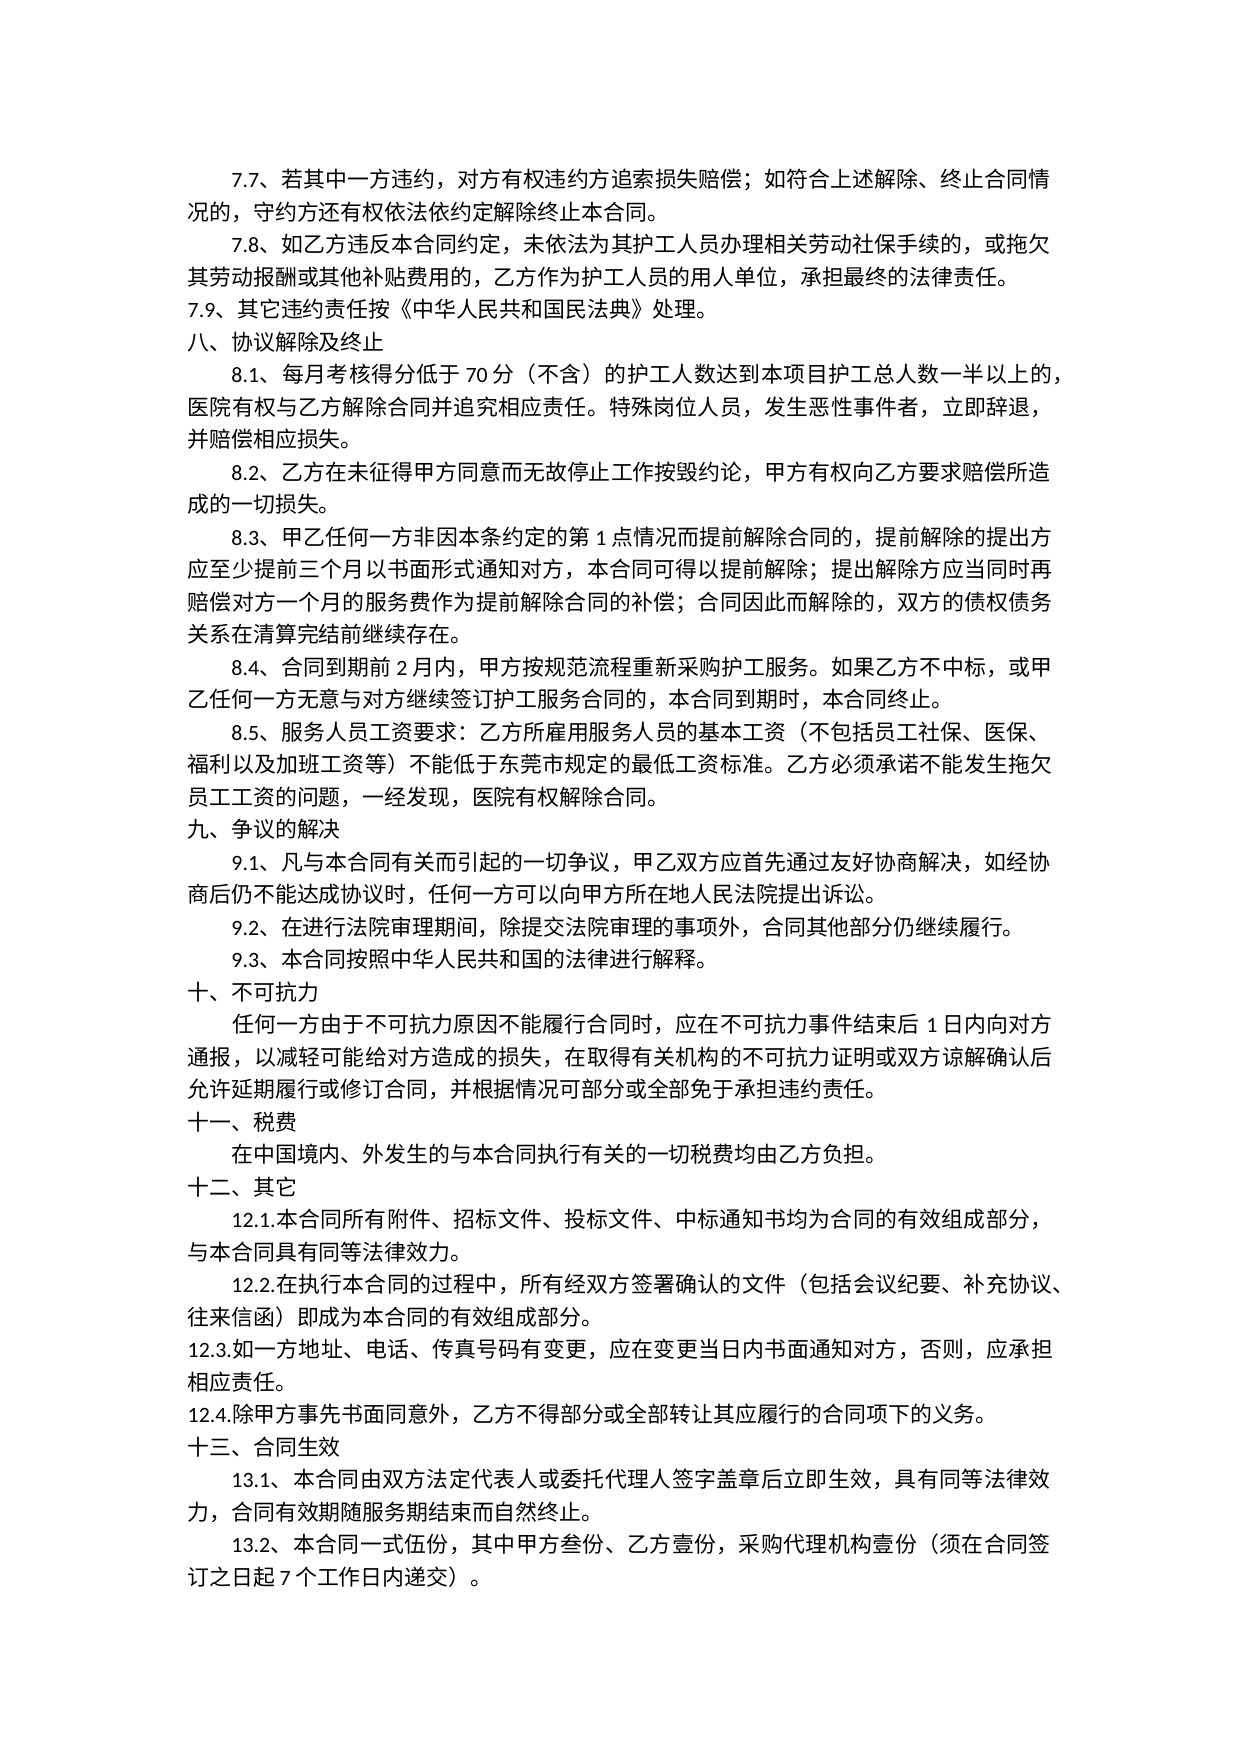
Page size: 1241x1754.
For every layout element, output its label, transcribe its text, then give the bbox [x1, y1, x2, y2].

text 8.1、每月考核得分低于70分（不含）的护工人数达到本项目护工总人数一半以上的，医院有权与乙方解除合同并追究相应责任。特殊岗位人员，发生恶性事件者，立即辞退，并赔偿相应损失。 [187, 357, 1053, 454]
text 8.2、乙方在未征得甲方同意而无故停止工作按毁约论，甲方有权向乙方要求赔偿所造成的一切损失。 [187, 454, 1053, 519]
text 八、协议解除及终止 [187, 324, 1053, 357]
text 十、不可抗力 [187, 974, 1053, 1007]
text 13.1、本合同由双方法定代表人或委托代理人签字盖章后立即生效，具有同等法律效力，合同有效期随服务期结束而自然终止。 [187, 1462, 1053, 1527]
text 12.3.如一方地址、电话、传真号码有变更，应在变更当日内书面通知对方，否则，应承担相应责任。 [187, 1332, 1053, 1397]
text 在中国境内、外发生的与本合同执行有关的一切税费均由乙方负担。 [187, 1137, 1053, 1169]
text 12.4.除甲方事先书面同意外，乙方不得部分或全部转让其应履行的合同项下的义务。 [187, 1397, 1053, 1429]
text 8.4、合同到期前2月内，甲方按规范流程重新采购护工服务。如果乙方不中标，或甲乙任何一方无意与对方继续签订护工服务合同的，本合同到期时，本合同终止。 [187, 649, 1053, 714]
text 9.2、在进行法院审理期间，除提交法院审理的事项外，合同其他部分仍继续履行。 [187, 909, 1053, 942]
text 9.3、本合同按照中华人民共和国的法律进行解释。 [187, 942, 1053, 974]
text 7.9、其它违约责任按《中华人民共和国民法典》处理。 [187, 292, 1053, 324]
text 8.3、甲乙任何一方非因本条约定的第1点情况而提前解除合同的，提前解除的提出方应至少提前三个月以书面形式通知对方，本合同可得以提前解除；提出解除方应当同时再赔偿对方一个月的服务费作为提前解除合同的补偿；合同因此而解除的，双方的债权债务关系在清算完结前继续存在。 [187, 519, 1053, 649]
text 12.2.在执行本合同的过程中，所有经双方签署确认的文件（包括会议纪要、补充协议、往来信函）即成为本合同的有效组成部分。 [187, 1267, 1053, 1332]
text 13.2、本合同一式伍份，其中甲方叁份、乙方壹份，采购代理机构壹份（须在合同签订之日起7个工作日内递交）。 [187, 1527, 1053, 1592]
text 十三、合同生效 [187, 1429, 1053, 1462]
text 12.1.本合同所有附件、招标文件、投标文件、中标通知书均为合同的有效组成部分，与本合同具有同等法律效力。 [187, 1202, 1053, 1267]
text 十一、税费 [187, 1104, 1053, 1137]
text 十二、其它 [187, 1169, 1053, 1202]
text 7.7、若其中一方违约，对方有权违约方追索损失赔偿；如符合上述解除、终止合同情况的，守约方还有权依法依约定解除终止本合同。 [187, 162, 1053, 227]
text 九、争议的解决 [187, 812, 1053, 844]
text 8.5、服务人员工资要求：乙方所雇用服务人员的基本工资（不包括员工社保、医保、福利以及加班工资等）不能低于东莞市规定的最低工资标准。乙方必须承诺不能发生拖欠员工工资的问题，一经发现，医院有权解除合同。 [187, 714, 1053, 812]
text 任何一方由于不可抗力原因不能履行合同时，应在不可抗力事件结束后1日内向对方通报，以减轻可能给对方造成的损失，在取得有关机构的不可抗力证明或双方谅解确认后，允许延期履行或修订合同，并根据情况可部分或全部免于承担违约责任。 [187, 1007, 1053, 1104]
text 9.1、凡与本合同有关而引起的一切争议，甲乙双方应首先通过友好协商解决，如经协商后仍不能达成协议时，任何一方可以向甲方所在地人民法院提出诉讼。 [187, 844, 1053, 909]
text 7.8、如乙方违反本合同约定，未依法为其护工人员办理相关劳动社保手续的，或拖欠其劳动报酬或其他补贴费用的，乙方作为护工人员的用人单位，承担最终的法律责任。 [187, 227, 1053, 292]
